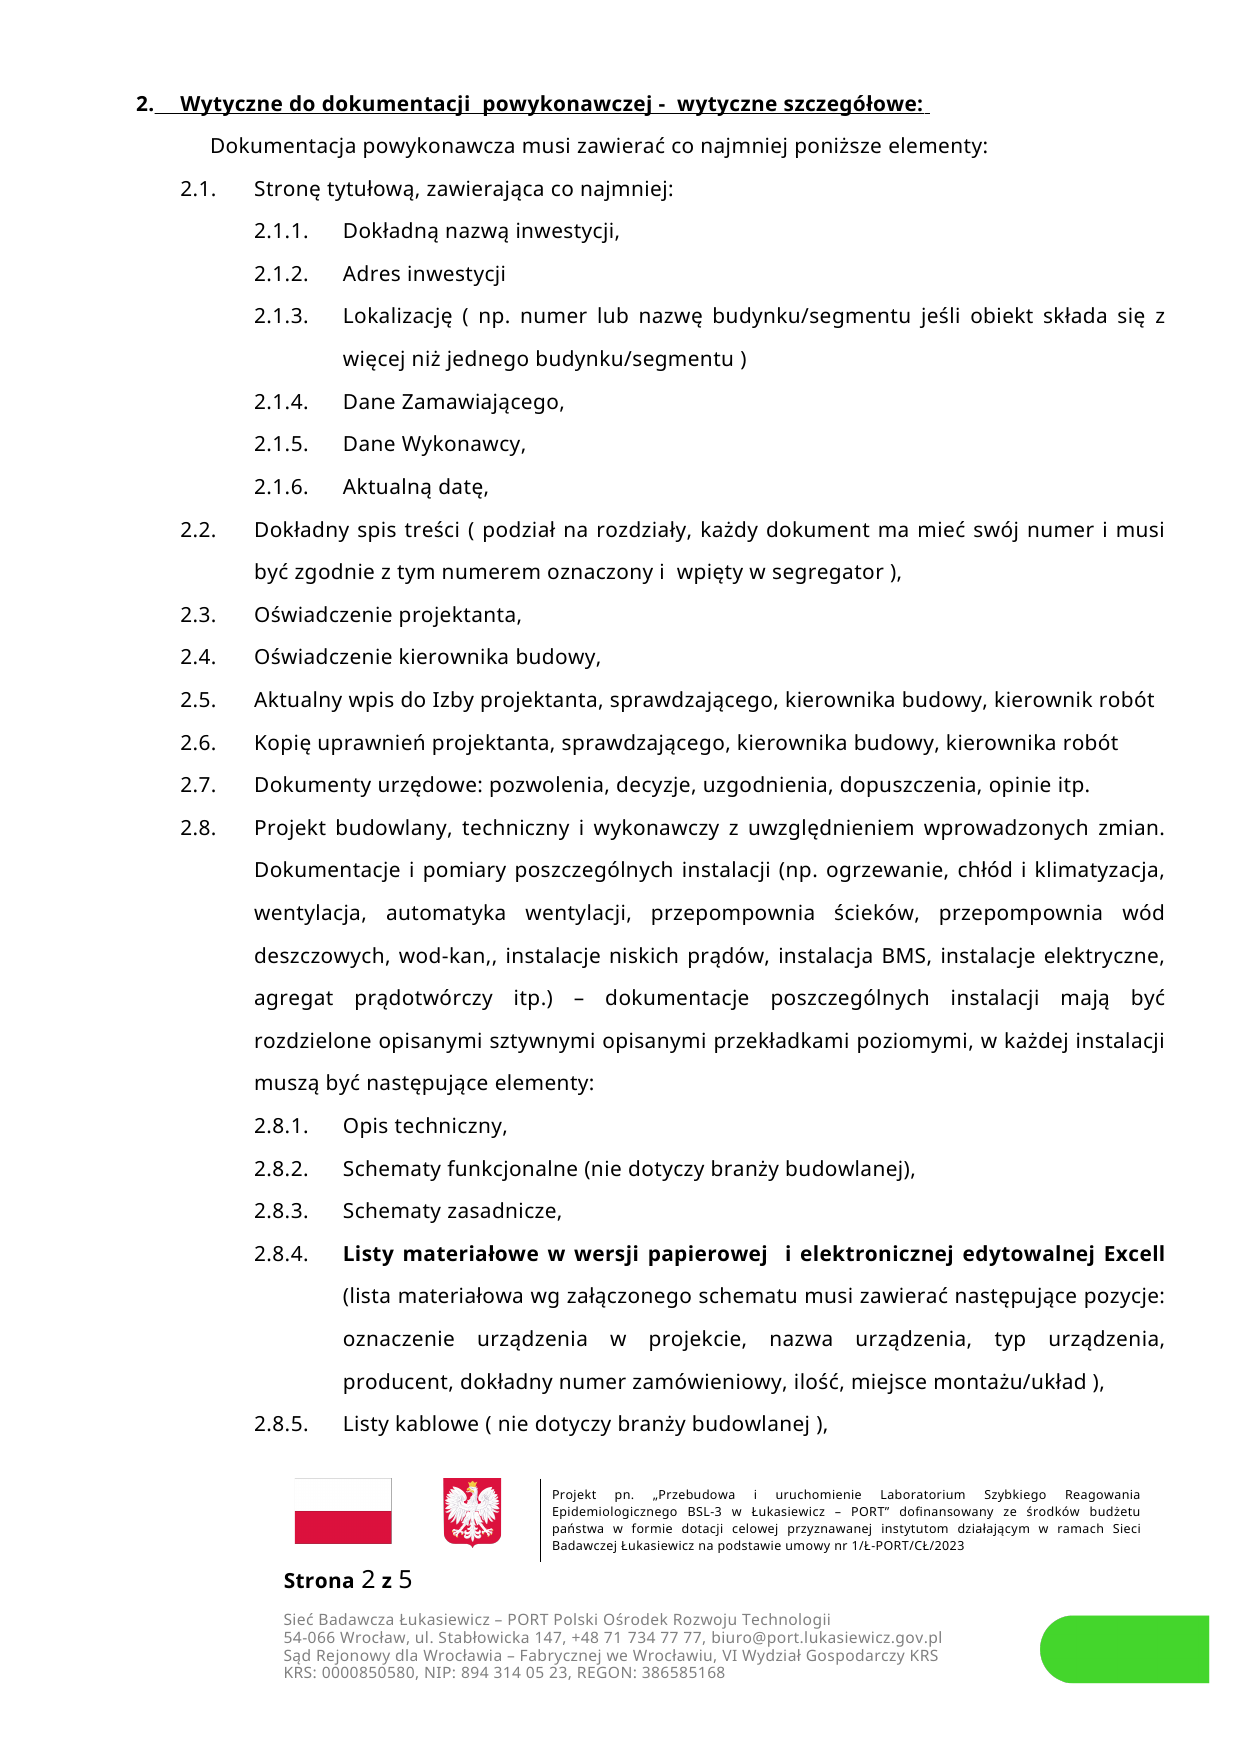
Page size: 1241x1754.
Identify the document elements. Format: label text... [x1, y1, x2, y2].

list Lokalizację ( np. numer lub nazwę budynku/segmentu jeśli obiekt składa się z więcej niż jednego budynku/segmentu ) [254, 302, 1167, 373]
list Listy kablowe ( nie dotyczy branży budowlanej ), [254, 1409, 1167, 1438]
list Oświadczenie projektanta, [180, 600, 1167, 628]
list Kopię uprawnień projektanta, sprawdzającego, kierownika budowy, kierownika robót [180, 728, 1167, 756]
list Aktualny wpis do Izby projektanta, sprawdzającego, kierownika budowy, kierownik robót [180, 685, 1167, 713]
list Projekt budowlany, techniczny i wykonawczy z uwzględnieniem wprowadzonych zmian. Dokumentacje i pomiary poszczególnych instalacji (np. ogrzewanie, chłód i klimatyzacja, wentylacja, automatyka wentylacji, przepompownia ścieków, przepompownia wód deszczowych, wod-kan,, instalacje niskich prądów, instalacja BMS, instalacje elektryczne, agregat prądotwórczy itp.) – dokumentacje poszczególnych instalacji mają być rozdzielone opisanymi sztywnymi opisanymi przekładkami poziomymi, w każdej instalacji muszą być następujące elementy: [180, 813, 1167, 1097]
subtitle Wytyczne do dokumentacji powykonawczej - wytyczne szczegółowe: [136, 89, 1167, 117]
list Dokładną nazwą inwestycji, [254, 216, 1167, 245]
list Dokładny spis treści ( podział na rozdziały, każdy dokument ma mieć swój numer i musi być zgodnie z tym numerem oznaczony i wpięty w segregator ), [180, 515, 1167, 586]
list Opis techniczny, [254, 1111, 1167, 1139]
text Dokumentacja powykonawcza musi zawierać co najmniej poniższe elementy: [210, 131, 1167, 160]
list Dane Zamawiającego, [254, 387, 1167, 415]
list Schematy funkcjonalne (nie dotyczy branży budowlanej), [254, 1154, 1167, 1182]
list Adres inwestycji [254, 259, 1167, 287]
list Dokumenty urzędowe: pozwolenia, decyzje, uzgodnienia, dopuszczenia, opinie itp. [180, 770, 1167, 799]
picture [294, 1478, 502, 1548]
list Listy materiałowe w wersji papierowej i elektronicznej edytowalnej Excell (lista materiałowa wg załączonego schematu musi zawierać następujące pozycje: oznaczenie urządzenia w projekcie, nazwa urządzenia, typ urządzenia, producent, dokładny numer zamówieniowy, ilość, miejsce montażu/układ ), [254, 1239, 1167, 1395]
list Oświadczenie kierownika budowy, [180, 642, 1167, 671]
picture [1036, 1611, 1239, 1752]
list Stronę tytułową, zawierająca co najmniej: [180, 174, 1167, 202]
list Aktualną datę, [254, 472, 1167, 501]
list Schematy zasadnicze, [254, 1196, 1167, 1225]
list Dane Wykonawcy, [254, 429, 1167, 458]
